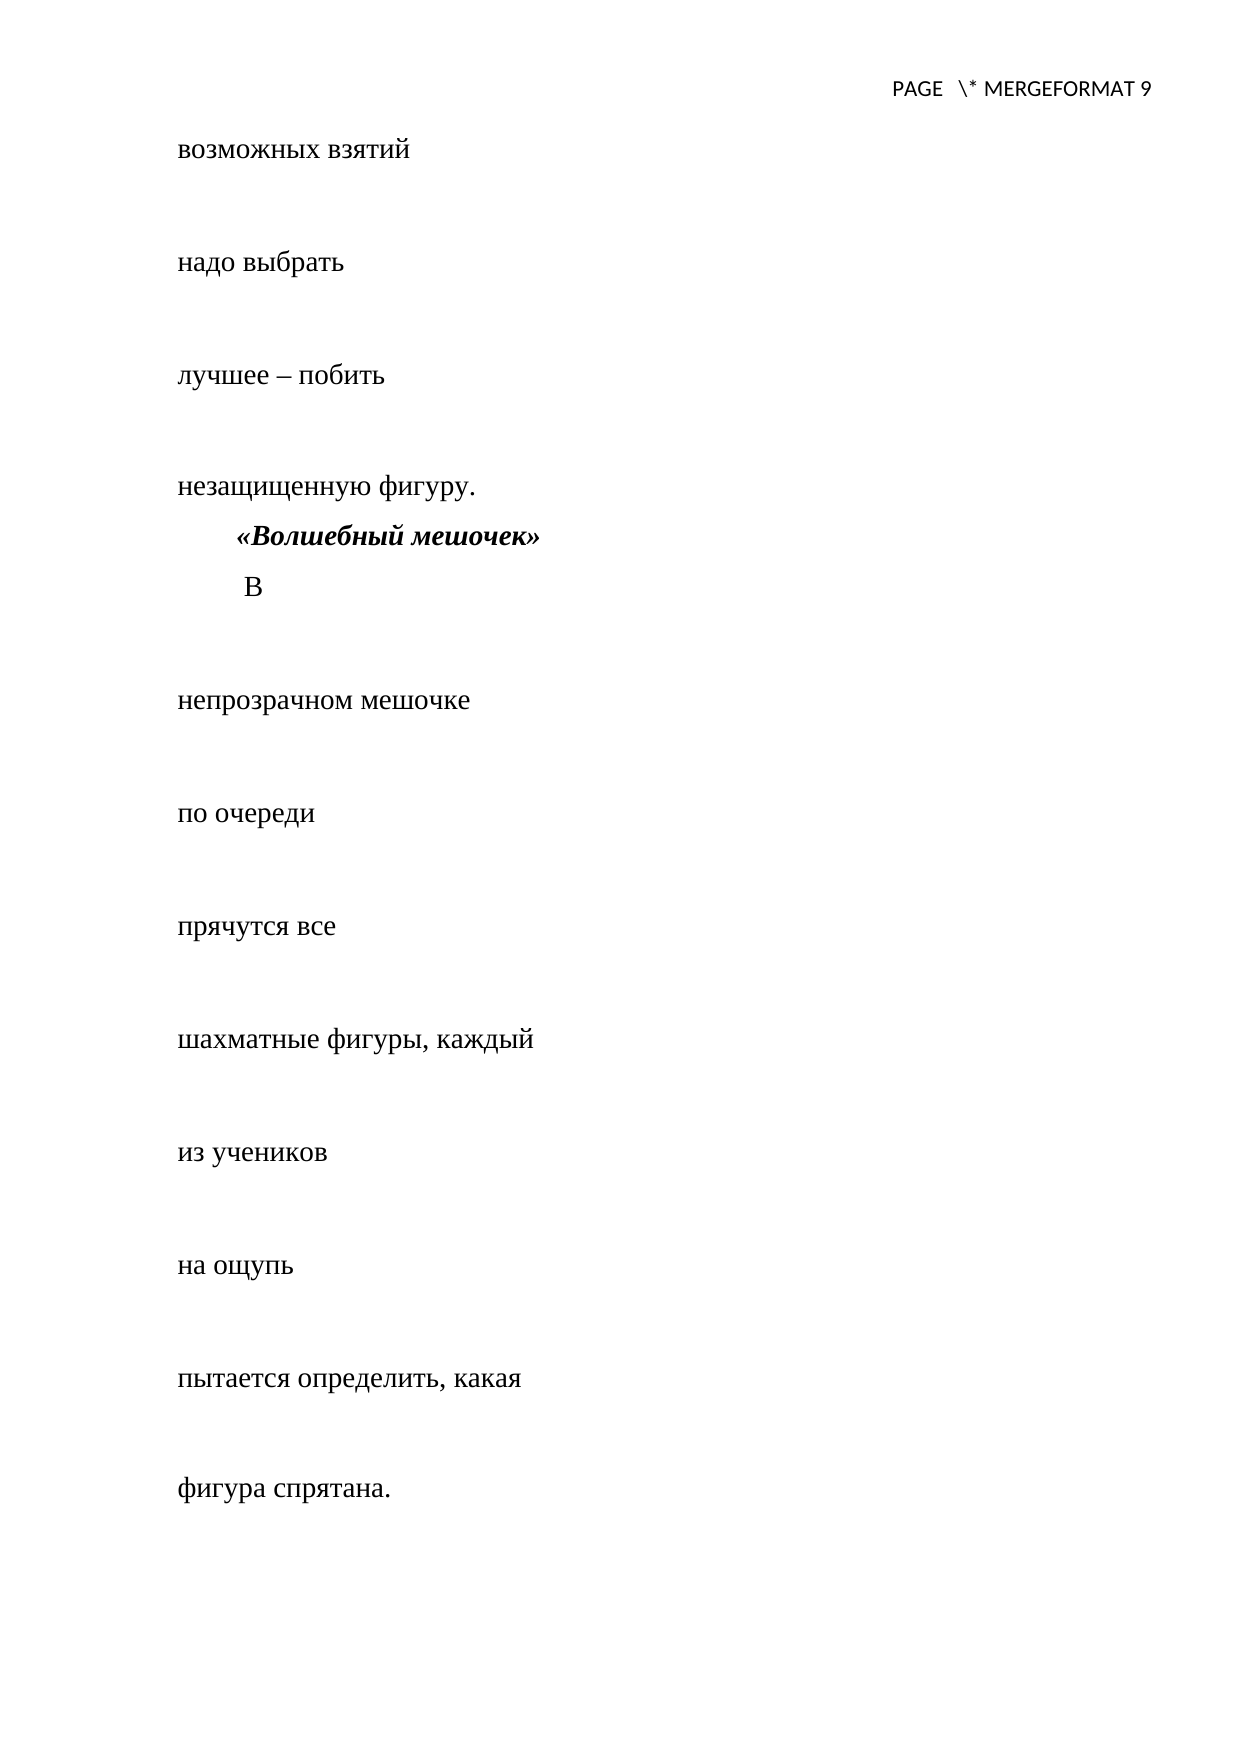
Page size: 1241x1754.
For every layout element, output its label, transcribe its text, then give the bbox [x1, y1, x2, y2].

text «Волшебный мешочек» [177, 518, 1152, 551]
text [177, 130, 1152, 501]
text В ‏ㅤ непрозрачном мешочке ‏ㅤ по очереди ‏ㅤ прячутся все ‏ㅤ шахматные фигуры, каждый ‏ㅤ из учеников ‏ㅤ на ощупь ‏ㅤ пытается определить, какая ‏ㅤ фигура спрятана. [177, 568, 1152, 1504]
